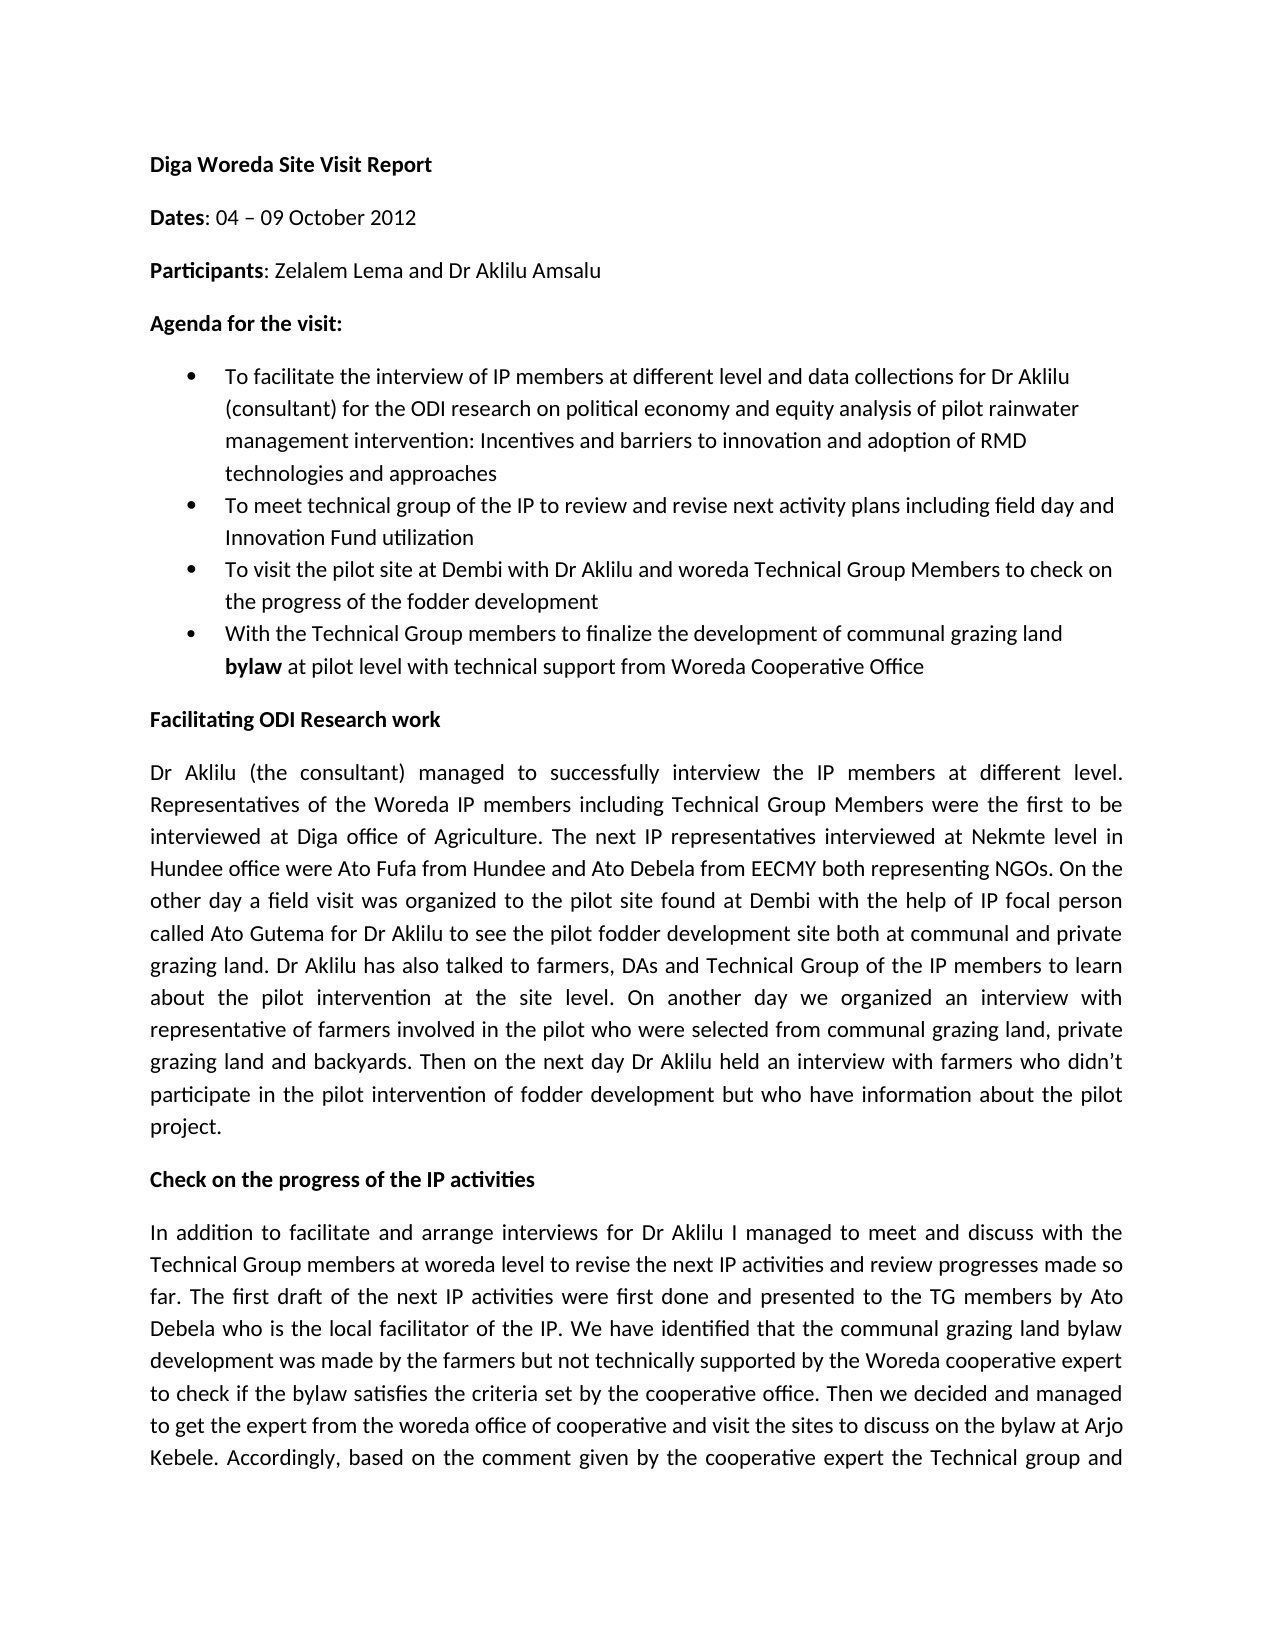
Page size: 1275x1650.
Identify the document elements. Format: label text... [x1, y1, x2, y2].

text Check on the progress of the IP activities [150, 1165, 1125, 1193]
text Dr Aklilu (the consultant) managed to successfully interview the IP members at different level. Representatives of the Woreda IP members including Technical Group Members were the first to be interviewed at Diga office of Agriculture. The next IP representatives interviewed at Nekmte level in Hundee office were Ato Fufa from Hundee and Ato Debela from EECMY both representing NGOs. On the other day a field visit was organized to the pilot site found at Dembi with the help of IP focal person called Ato Gutema for Dr Aklilu to see the pilot fodder development site both at communal and private grazing land. Dr Aklilu has also talked to farmers, DAs and Technical Group of the IP members to learn about the pilot intervention at the site level. On another day we organized an interview with representative of farmers involved in the pilot who were selected from communal grazing land, private grazing land and backyards. Then on the next day Dr Aklilu held an interview with farmers who didn’t participate in the pilot intervention of fodder development but who have information about the pilot project. [150, 758, 1125, 1140]
list With the Technical Group members to finalize the development of communal grazing land bylaw at pilot level with technical support from Woreda Cooperative Office [187, 619, 1125, 680]
text Diga Woreda Site Visit Report [150, 150, 1125, 178]
text Dates: 04 – 09 October 2012 [150, 203, 1125, 231]
text Agenda for the visit: [150, 309, 1125, 337]
text Participants: Zelalem Lema and Dr Aklilu Amsalu [150, 256, 1125, 284]
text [150, 1218, 1125, 1471]
text Facilitating ODI Research work [150, 705, 1125, 733]
list To meet technical group of the IP to review and revise next activity plans including field day and Innovation Fund utilization [187, 491, 1125, 551]
list To visit the pilot site at Dembi with Dr Aklilu and woreda Technical Group Members to check on the progress of the fodder development [187, 555, 1125, 615]
list To facilitate the interview of IP members at different level and data collections for Dr Aklilu (consultant) for the ODI research on political economy and equity analysis of pilot rainwater management intervention: Incentives and barriers to innovation and adoption of RMD technologies and approaches [187, 362, 1125, 487]
